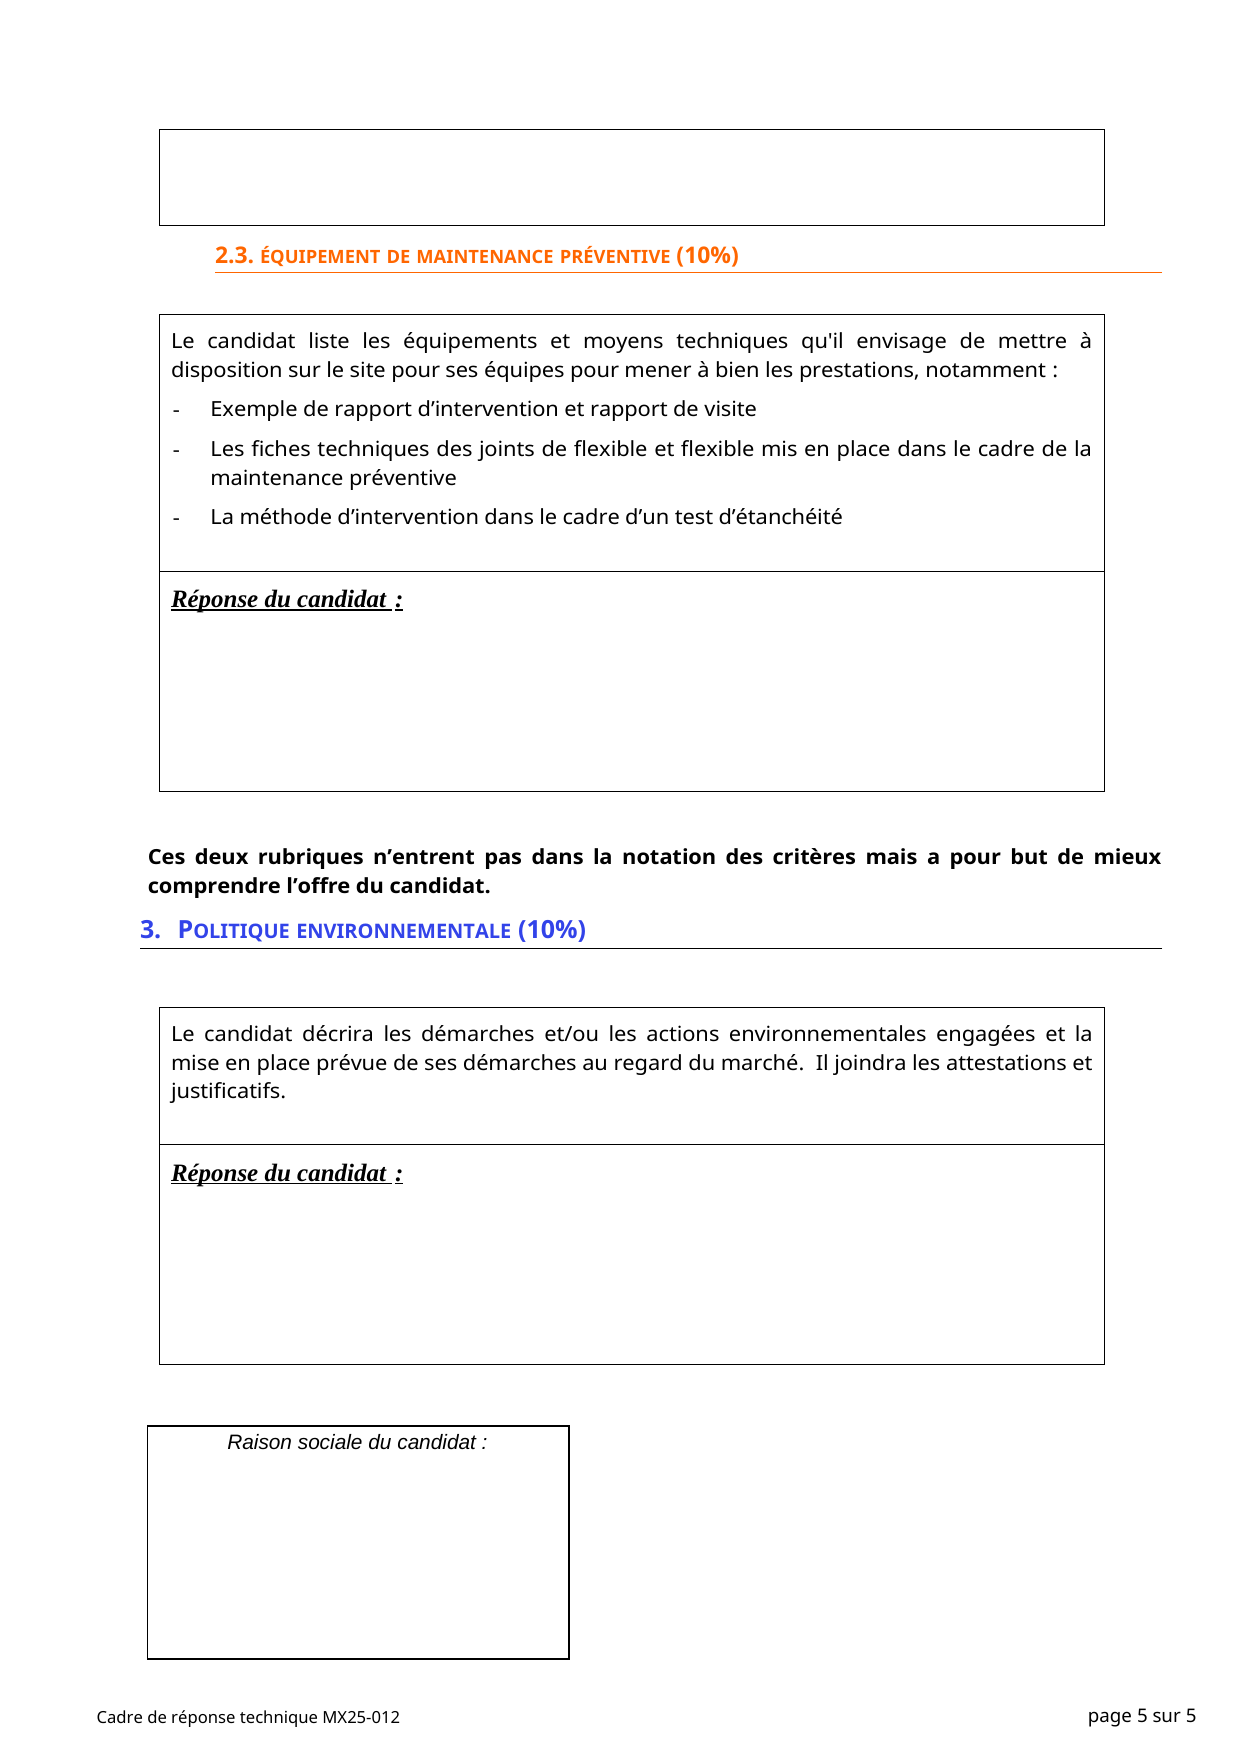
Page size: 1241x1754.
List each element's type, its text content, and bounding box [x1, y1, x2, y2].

table_cell Réponse du candidat : [160, 1145, 1104, 1364]
text Politique environnementale (10%) [140, 912, 1162, 948]
table_cell Réponse du candidat : [160, 572, 1104, 791]
table_header Le candidat décrira les démarches et/ou les actions environnementales engagées et la mise en place prévue de ses démarches au regard du marché. Il joindra les attestations et justificatifs. [160, 1008, 1104, 1144]
table_header Le candidat liste les équipements et moyens techniques qu'il envisage de mettre à disposition sur le site pour ses équipes pour mener à bien les prestations, notamment : Exemple de rapport d’intervention et rapport de visite Les fiches techniques des joints de flexible et flexible mis en place dans le cadre de la maintenance préventive La méthode d’intervention dans le cadre d’un test d’étanchéité [160, 315, 1104, 571]
text équipement de maintenance préventive (10%) [215, 239, 1162, 272]
text Ces deux rubriques n’entrent pas dans la notation des critères mais a pour but de mieux comprendre l’offre du candidat. [148, 842, 1162, 899]
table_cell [160, 130, 1104, 225]
